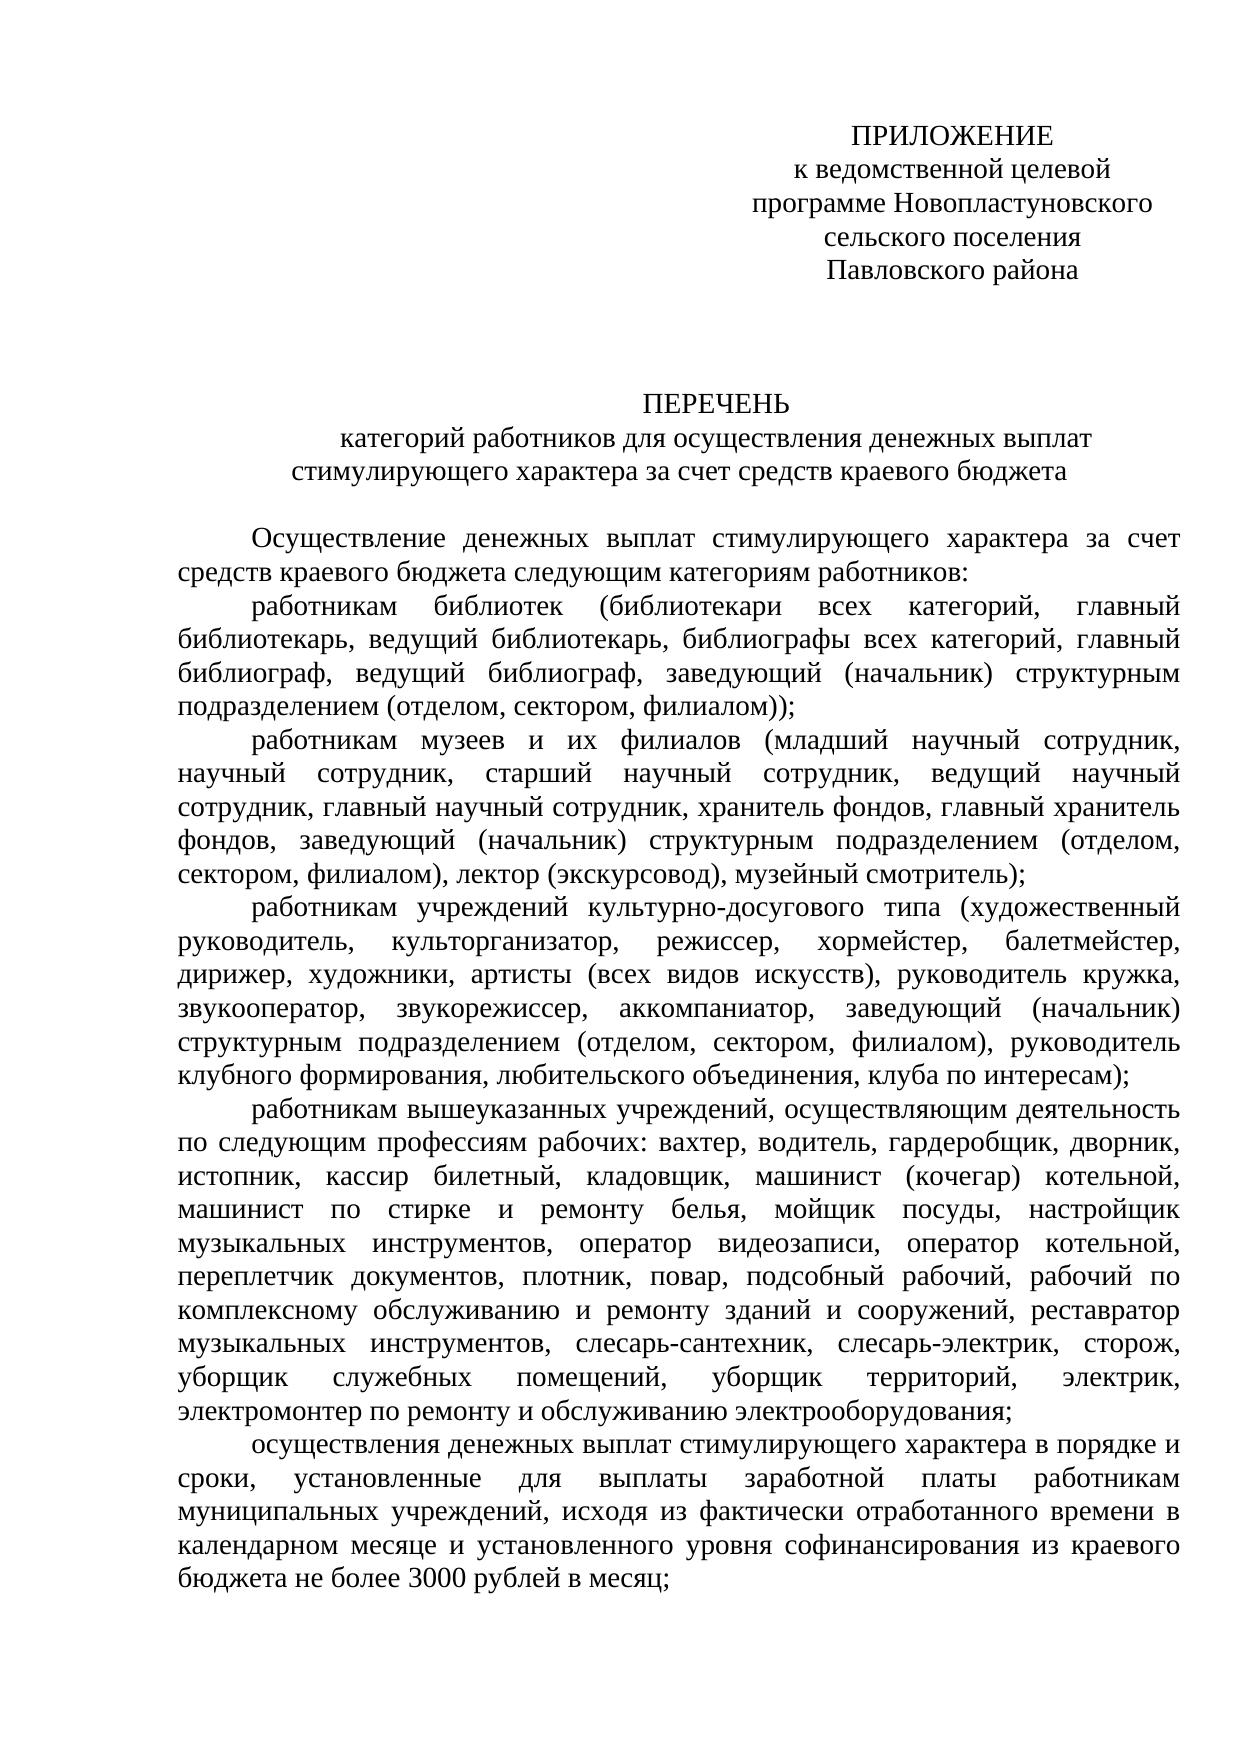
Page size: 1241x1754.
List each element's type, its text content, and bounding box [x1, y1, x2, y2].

text ПЕРЕЧЕНЬ [177, 386, 1181, 420]
text работникам вышеуказанных учреждений, осуществляющим деятельность по следующим профессиям рабочих: вахтер, водитель, гардеробщик, дворник, истопник, кассир билетный, кладовщик, машинист (кочегар) котельной, машинист по стирке и ремонту белья, мойщик посуды, настройщик музыкальных инструментов, оператор видеозаписи, оператор котельной, переплетчик документов, плотник, повар, подсобный рабочий, рабочий по комплексному обслуживанию и ремонту зданий и сооружений, реставратор музыкальных инструментов, слесарь-сантехник, слесарь-электрик, сторож, уборщик служебных помещений, уборщик территорий, электрик, электромонтер по ремонту и обслуживанию электрооборудования; [177, 1091, 1181, 1426]
text ПРИЛОЖЕНИЕ к ведомственной целевой программе Новопластуновского сельского поселения Павловского района [723, 118, 1181, 286]
text работникам библиотек (библиотекари всех категорий, главный библиотекарь, ведущий библиотекарь, библиографы всех категорий, главный библиограф, ведущий библиограф, заведующий (начальник) структурным подразделением (отделом, сектором, филиалом)); [177, 588, 1181, 722]
text категорий работников для осуществления денежных выплат стимулирующего характера за счет средств краевого бюджета [177, 420, 1181, 487]
text работникам учреждений культурно-досугового типа (художественный руководитель, культорганизатор, режиссер, хормейстер, балетмейстер, дирижер, художники, артисты (всех видов искусств), руководитель кружка, звукооператор, звукорежиссер, аккомпаниатор, заведующий (начальник) структурным подразделением (отделом, сектором, филиалом), руководитель клубного формирования, любительского объединения, клуба по интересам); [177, 889, 1181, 1091]
text Осуществление денежных выплат стимулирующего характера за счет средств краевого бюджета следующим категориям работников: [177, 521, 1181, 588]
text работникам музеев и их филиалов (младший научный сотрудник, научный сотрудник, старший научный сотрудник, ведущий научный сотрудник, главный научный сотрудник, хранитель фондов, главный хранитель фондов, заведующий (начальник) структурным подразделением (отделом, сектором, филиалом), лектор (экскурсовод), музейный смотритель); [177, 722, 1181, 889]
text осуществления денежных выплат стимулирующего характера в порядке и сроки, установленные для выплаты заработной платы работникам муниципальных учреждений, исходя из фактически отработанного времени в календарном месяце и установленного уровня софинансирования из краевого бюджета не более 3000 рублей в месяц; [177, 1426, 1181, 1594]
